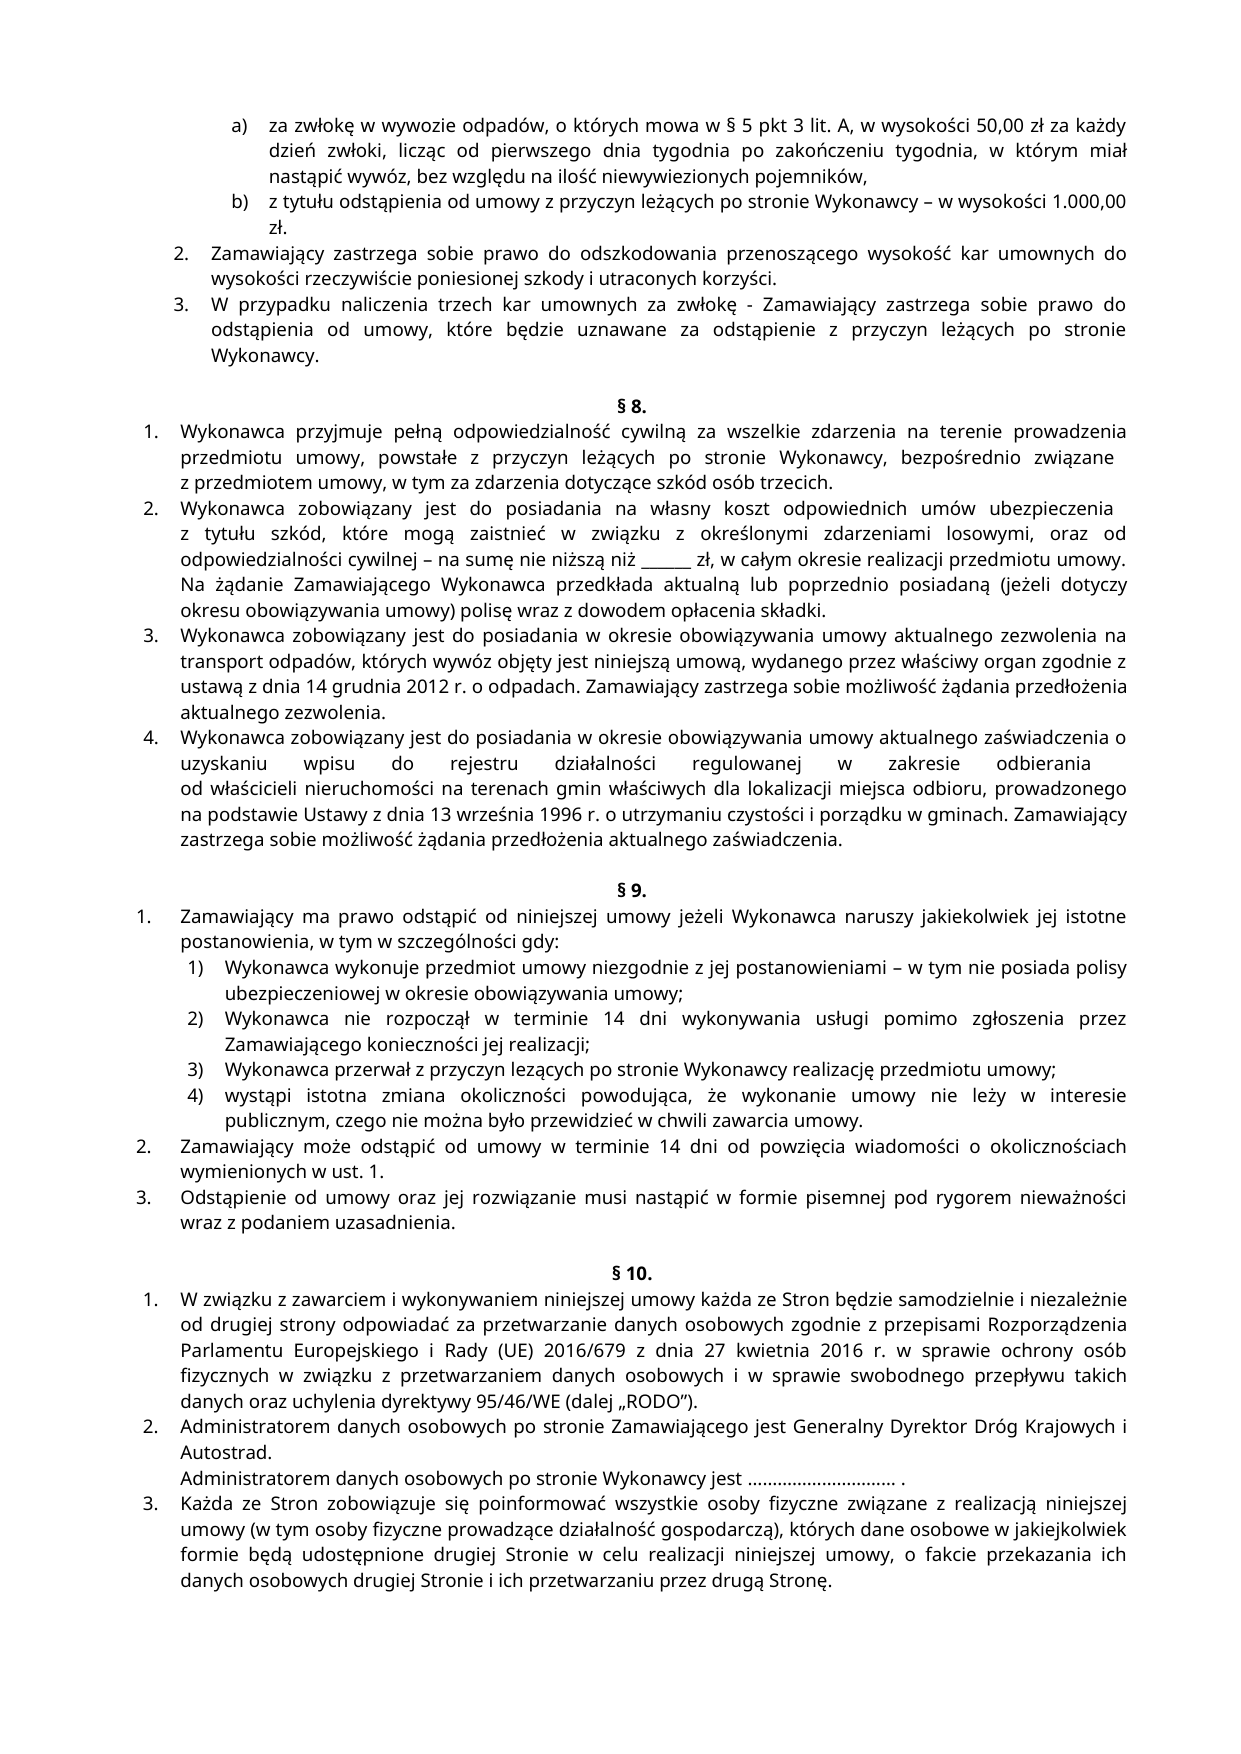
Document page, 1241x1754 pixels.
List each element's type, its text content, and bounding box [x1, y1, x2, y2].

list Wykonawca zobowiązany jest do posiadania w okresie obowiązywania umowy aktualnego zaświadczenia o uzyskaniu wpisu do rejestru działalności regulowanej w zakresie odbierania od właścicieli nieruchomości na terenach gmin właściwych dla lokalizacji miejsca odbioru, prowadzonego na podstawie Ustawy z dnia 13 września 1996 r. o utrzymaniu czystości i porządku w gminach. Zamawiający zastrzega sobie możliwość żądania przedłożenia aktualnego zaświadczenia. [143, 725, 1128, 852]
list Administratorem danych osobowych po stronie Wykonawcy jest ………………………… . [180, 1465, 1128, 1490]
list W przypadku naliczenia trzech kar umownych za zwłokę - Zamawiający zastrzega sobie prawo do odstąpienia od umowy, które będzie uznawane za odstąpienie z przyczyn leżących po stronie Wykonawcy. [173, 291, 1128, 367]
list Wykonawca zobowiązany jest do posiadania na własny koszt odpowiednich umów ubezpieczenia z tytułu szkód, które mogą zaistnieć w związku z określonymi zdarzeniami losowymi, oraz od odpowiedzialności cywilnej – na sumę nie niższą niż ______ zł, w całym okresie realizacji przedmiotu umowy. Na żądanie Zamawiającego Wykonawca przedkłada aktualną lub poprzednio posiadaną (jeżeli dotyczy okresu obowiązywania umowy) polisę wraz z dowodem opłacenia składki. [143, 495, 1128, 623]
list Zamawiający może odstąpić od umowy w terminie 14 dni od powzięcia wiadomości o okolicznościach wymienionych w ust. 1. [136, 1133, 1128, 1184]
list Wykonawca przyjmuje pełną odpowiedzialność cywilną za wszelkie zdarzenia na terenie prowadzenia przedmiotu umowy, powstałe z przyczyn leżących po stronie Wykonawcy, bezpośrednio związane z przedmiotem umowy, w tym za zdarzenia dotyczące szkód osób trzecich. [143, 418, 1128, 495]
text § 10. [136, 1261, 1128, 1286]
list za zwłokę w wywozie odpadów, o których mowa w § 5 pkt 3 lit. A, w wysokości 50,00 zł za każdy dzień zwłoki, licząc od pierwszego dnia tygodnia po zakończeniu tygodnia, w którym miał nastąpić wywóz, bez względu na ilość niewywiezionych pojemników, [231, 112, 1128, 189]
list W związku z zawarciem i wykonywaniem niniejszej umowy każda ze Stron będzie samodzielnie i niezależnie od drugiej strony odpowiadać za przetwarzanie danych osobowych zgodnie z przepisami Rozporządzenia Parlamentu Europejskiego i Rady (UE) 2016/679 z dnia 27 kwietnia 2016 r. w sprawie ochrony osób fizycznych w związku z przetwarzaniem danych osobowych i w sprawie swobodnego przepływu takich danych oraz uchylenia dyrektywy 95/46/WE (dalej „RODO”). [143, 1286, 1128, 1414]
list z tytułu odstąpienia od umowy z przyczyn leżących po stronie Wykonawcy – w wysokości 1.000,00 zł. [231, 189, 1128, 240]
list Wykonawca przerwał z przyczyn lezących po stronie Wykonawcy realizację przedmiotu umowy; [187, 1056, 1128, 1082]
list Administratorem danych osobowych po stronie Zamawiającego jest Generalny Dyrektor Dróg Krajowych i Autostrad. [143, 1414, 1128, 1465]
text § 8. [136, 393, 1128, 418]
list Odstąpienie od umowy oraz jej rozwiązanie musi nastąpić w formie pisemnej pod rygorem nieważności wraz z podaniem uzasadnienia. [136, 1184, 1128, 1235]
text § 9. [136, 878, 1128, 903]
list Zamawiający ma prawo odstąpić od niniejszej umowy jeżeli Wykonawca naruszy jakiekolwiek jej istotne postanowienia, w tym w szczególności gdy: [136, 903, 1128, 954]
list Wykonawca zobowiązany jest do posiadania w okresie obowiązywania umowy aktualnego zezwolenia na transport odpadów, których wywóz objęty jest niniejszą umową, wydanego przez właściwy organ zgodnie z ustawą z dnia 14 grudnia 2012 r. o odpadach. Zamawiający zastrzega sobie możliwość żądania przedłożenia aktualnego zezwolenia. [143, 623, 1128, 725]
list Zamawiający zastrzega sobie prawo do odszkodowania przenoszącego wysokość kar umownych do wysokości rzeczywiście poniesionej szkody i utraconych korzyści. [173, 240, 1128, 291]
list Wykonawca wykonuje przedmiot umowy niezgodnie z jej postanowieniami – w tym nie posiada polisy ubezpieczeniowej w okresie obowiązywania umowy; [187, 954, 1128, 1005]
list Każda ze Stron zobowiązuje się poinformować wszystkie osoby fizyczne związane z realizacją niniejszej umowy (w tym osoby fizyczne prowadzące działalność gospodarczą), których dane osobowe w jakiejkolwiek formie będą udostępnione drugiej Stronie w celu realizacji niniejszej umowy, o fakcie przekazania ich danych osobowych drugiej Stronie i ich przetwarzaniu przez drugą Stronę. [143, 1490, 1128, 1592]
list Wykonawca nie rozpoczął w terminie 14 dni wykonywania usługi pomimo zgłoszenia przez Zamawiającego konieczności jej realizacji; [187, 1005, 1128, 1056]
list wystąpi istotna zmiana okoliczności powodująca, że wykonanie umowy nie leży w interesie publicznym, czego nie można było przewidzieć w chwili zawarcia umowy. [187, 1082, 1128, 1133]
